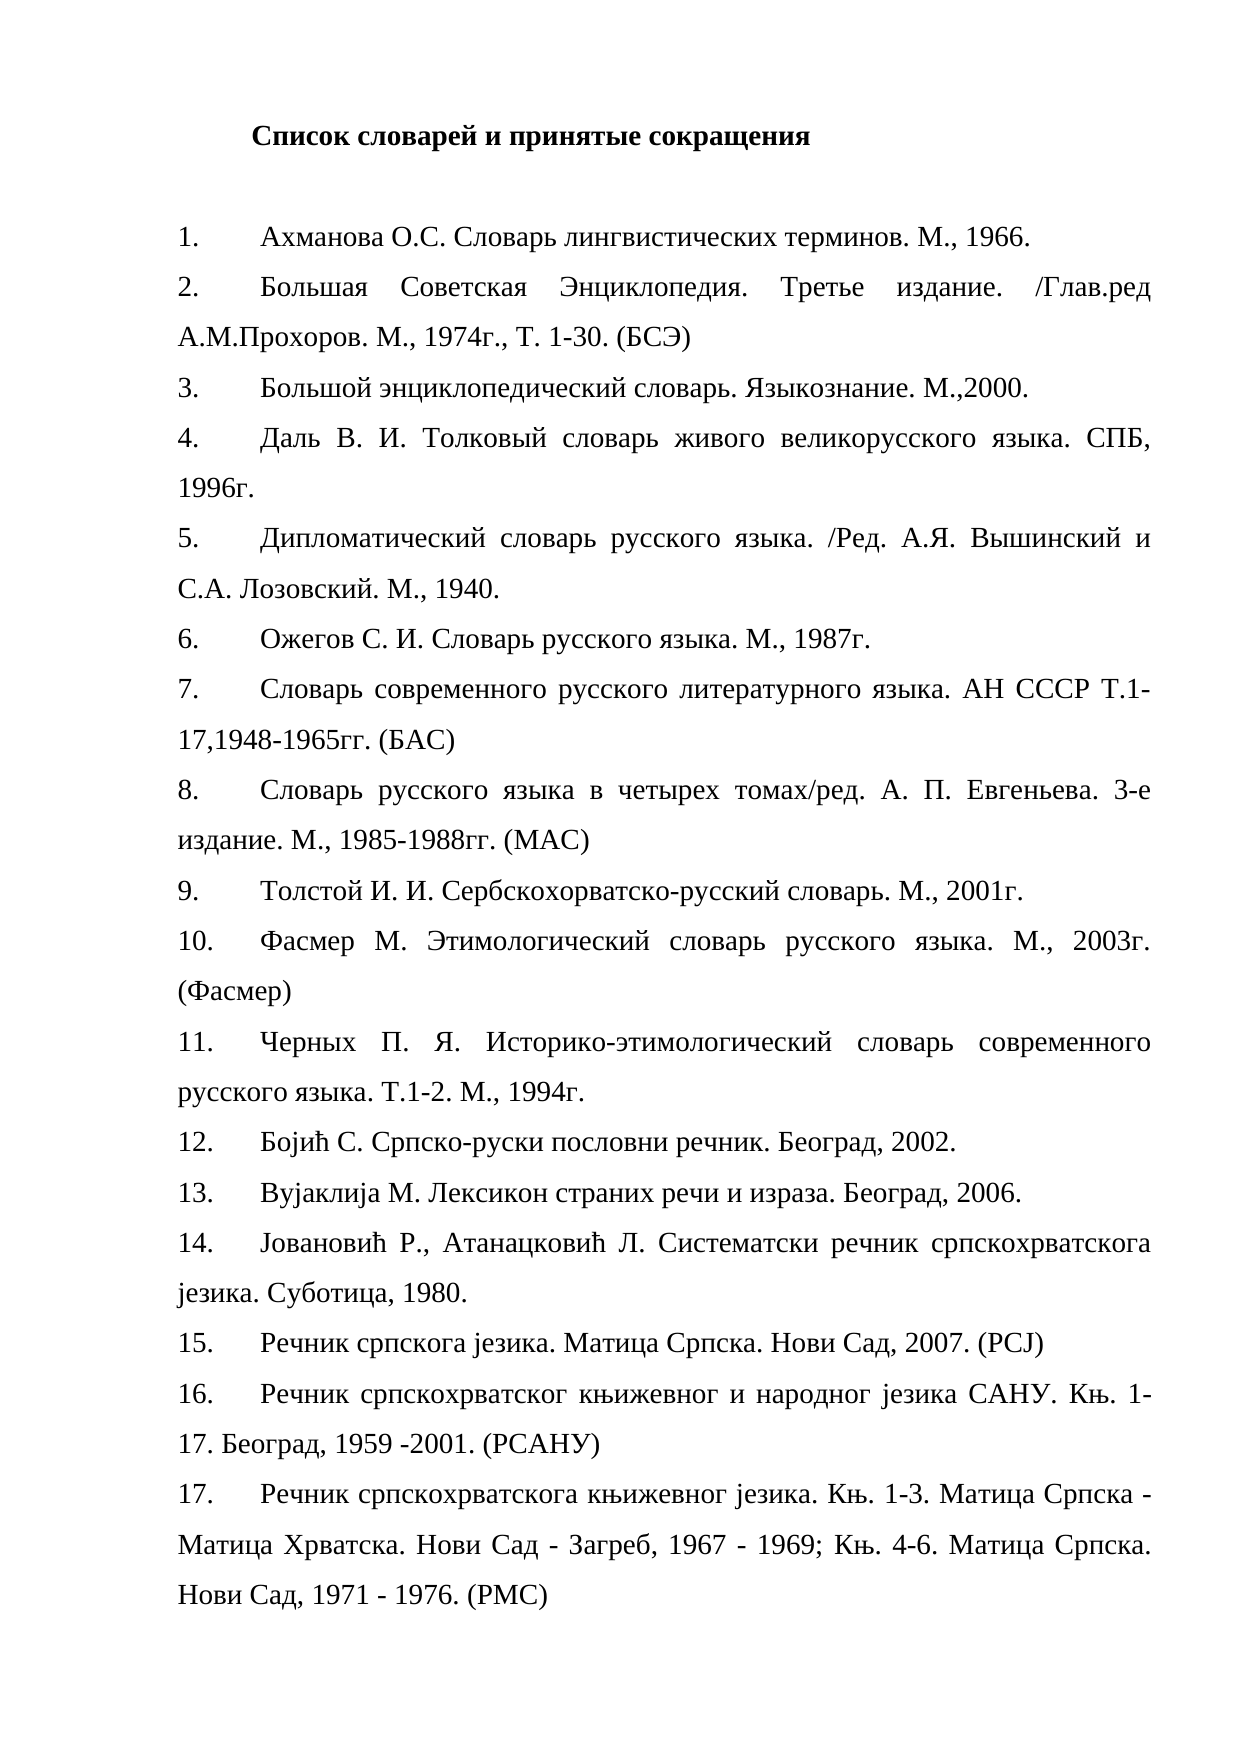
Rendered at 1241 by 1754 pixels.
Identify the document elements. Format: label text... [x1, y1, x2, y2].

list Словарь русского языка в четырех томах/ред. А. П. Евгеньева. 3-е издание. М., 1985-1988гг. (MAC) [177, 772, 1152, 856]
list Јовановић Р., Атанацковић Л. Систематски речник српскохрватскога језика. Суботица, 1980. [177, 1225, 1152, 1309]
list Даль В. И. Толковый словарь живого великорусского языка. СПБ, 1996г. [177, 420, 1152, 504]
list Большая Советская Энциклопедия. Третье издание. /Глав.ред А.М.Прохоров. М., 1974г., Т. 1-30. (БСЭ) [177, 269, 1152, 353]
list Фасмер М. Этимологический словарь русского языка. М., 2003г. (Фасмер) [177, 923, 1152, 1007]
list Черных П. Я. Историко-этимологический словарь современного русского языка. Т.1-2. М., 1994г. [177, 1024, 1152, 1108]
list Дипломатический словарь русского языка. /Ред. А.Я. Вышинский и С.А. Лозовский. М., 1940. [177, 521, 1152, 604]
list Толстой И. И. Сербскохорватско-русский словарь. М., 2001г. [177, 873, 1152, 906]
list Речник српскохрватског књижевног и народног језика САНУ. Књ. 1- 17. Београд, 1959 -2001. (РСАНУ) [177, 1376, 1152, 1460]
text Список словарей и принятые сокращения [177, 118, 1152, 152]
list Большой энциклопедический словарь. Языкознание. М.,2000. [177, 370, 1152, 403]
list Ожегов С. И. Словарь русского языка. М., 1987г. [177, 621, 1152, 655]
list Речник српскога jезика. Матица Српска. Нови Сад, 2007. (РСJ) [177, 1326, 1152, 1359]
list Речник српскохрватскога књижевног језика. Књ. 1-3. Матица Српска - Матица Хрватска. Нови Сад - Загреб, 1967 - 1969; Књ. 4-6. Матица Српска. Нови Сад, 1971 - 1976. (РМС) [177, 1477, 1152, 1611]
list Вујаклија М. Лексикон страних речи и израза. Београд, 2006. [177, 1175, 1152, 1208]
list Словарь современного русского литературного языка. АН СССР Т.1-17,1948-1965гг. (БАС) [177, 672, 1152, 755]
list Ахманова О.С. Словарь лингвистических терминов. М., 1966. [177, 219, 1152, 252]
list Бојић С. Српско-руски пословни речник. Београд, 2002. [177, 1124, 1152, 1158]
